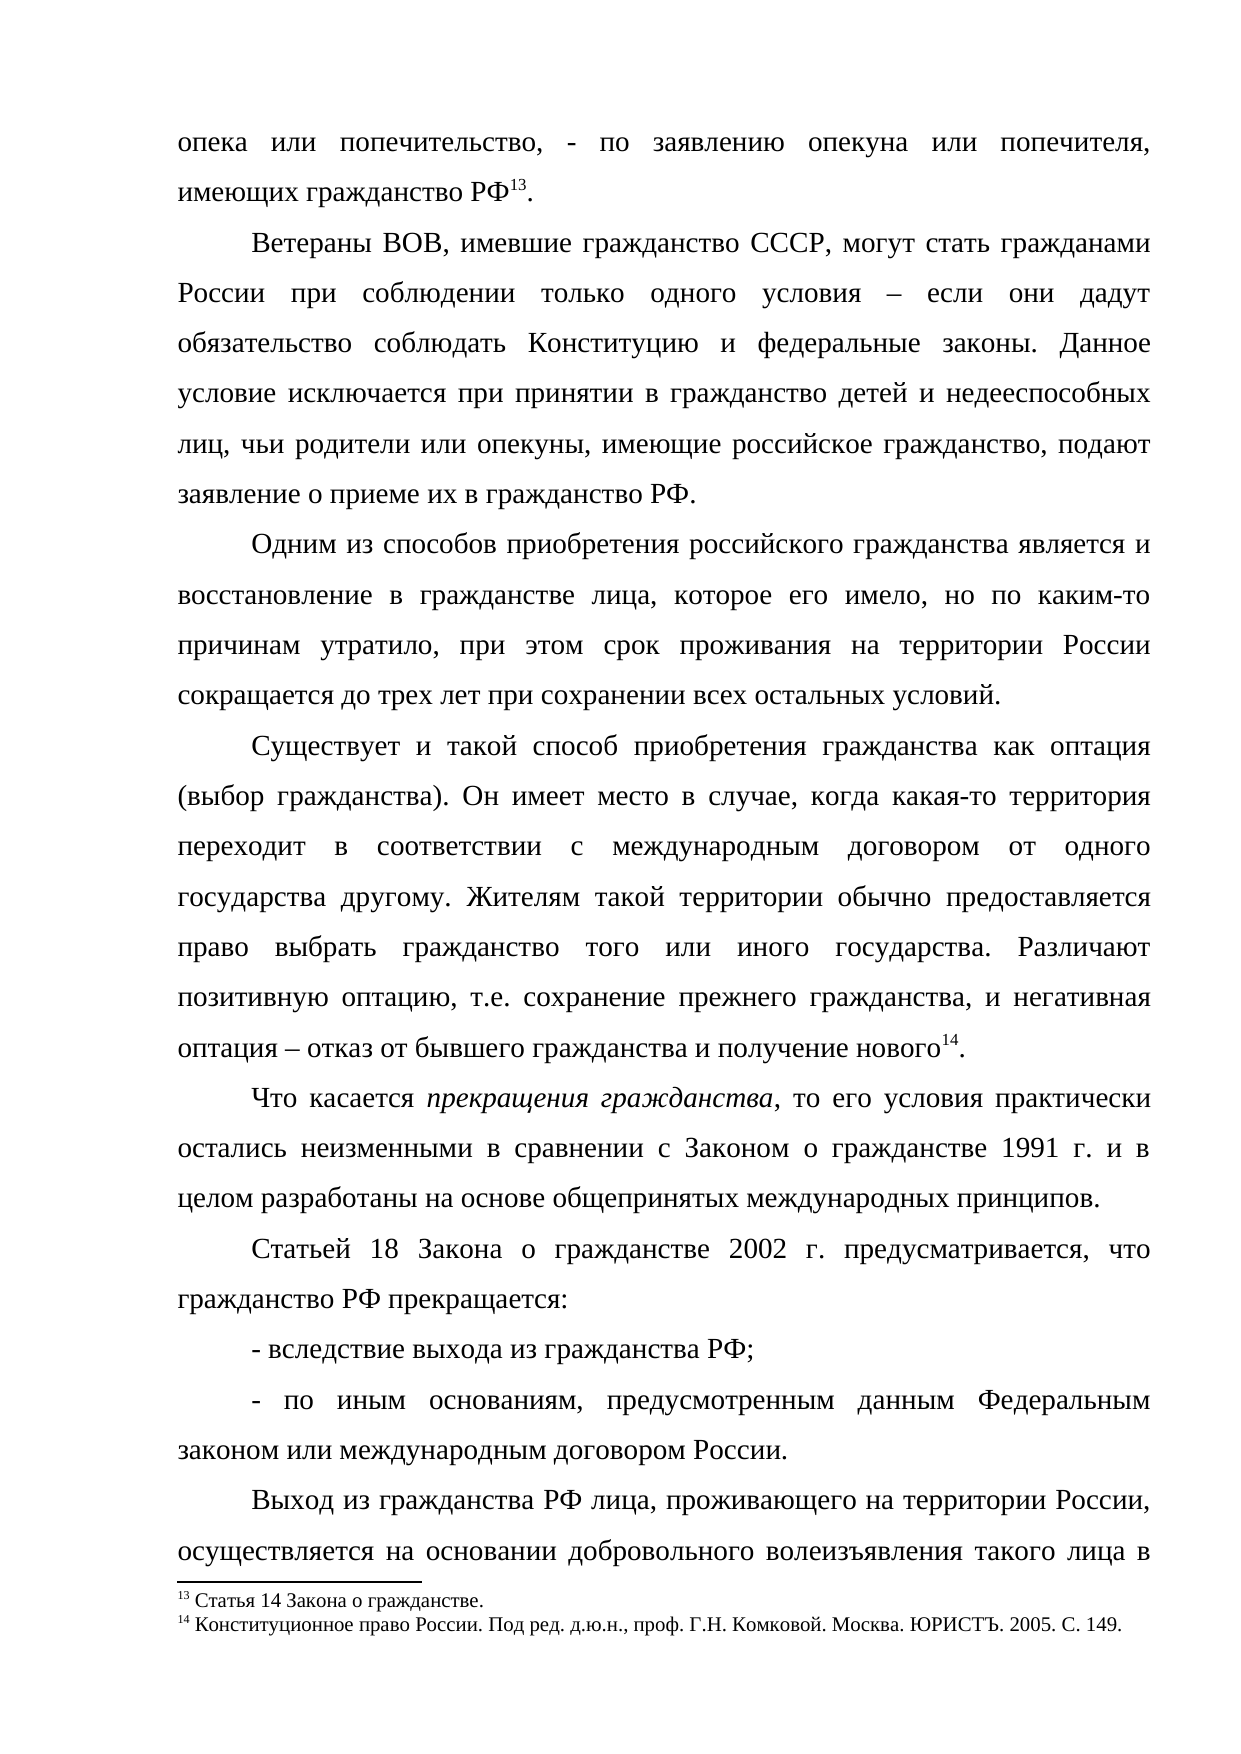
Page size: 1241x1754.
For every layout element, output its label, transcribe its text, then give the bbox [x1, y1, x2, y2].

text Ветераны ВОВ, имевшие гражданство СССР, могут стать гражданами России при соблюдении только одного условия – если они дадут обязательство соблюдать Конституцию и федеральные законы. Данное условие исключается при принятии в гражданство детей и недееспособных лиц, чьи родители или опекуны, имеющие российское гражданство, подают заявление о приеме их в гражданство РФ. [177, 225, 1152, 510]
text Существует и такой способ приобретения гражданства как оптация (выбор гражданства). Он имеет место в случае, когда какая-то территория переходит в соответствии с международным договором от одного государства другому. Жителям такой территории обычно предоставляется право выбрать гражданство того или иного государства. Различают позитивную оптацию, т.е. сохранение прежнего гражданства, и негативная оптация – отказ от бывшего гражданства и получение нового. [177, 728, 1152, 1063]
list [177, 124, 1152, 208]
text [177, 1482, 1152, 1566]
text - вследствие выхода из гражданства РФ; [177, 1332, 1152, 1365]
text Одним из способов приобретения российского гражданства является и восстановление в гражданстве лица, которое его имело, но по каким-то причинам утратило, при этом срок проживания на территории России сокращается до трех лет при сохранении всех остальных условий. [177, 527, 1152, 711]
text Статьей 18 Закона о гражданстве . предусматривается, что гражданство РФ прекращается: [177, 1231, 1152, 1315]
text - по иным основаниям, предусмотренным данным Федеральным законом или международным договором России. [177, 1382, 1152, 1466]
text Что касается прекращения гражданства, то его условия практически остались неизменными в сравнении с Законом о гражданстве . и в целом разработаны на основе общепринятых международных принципов. [177, 1080, 1152, 1214]
